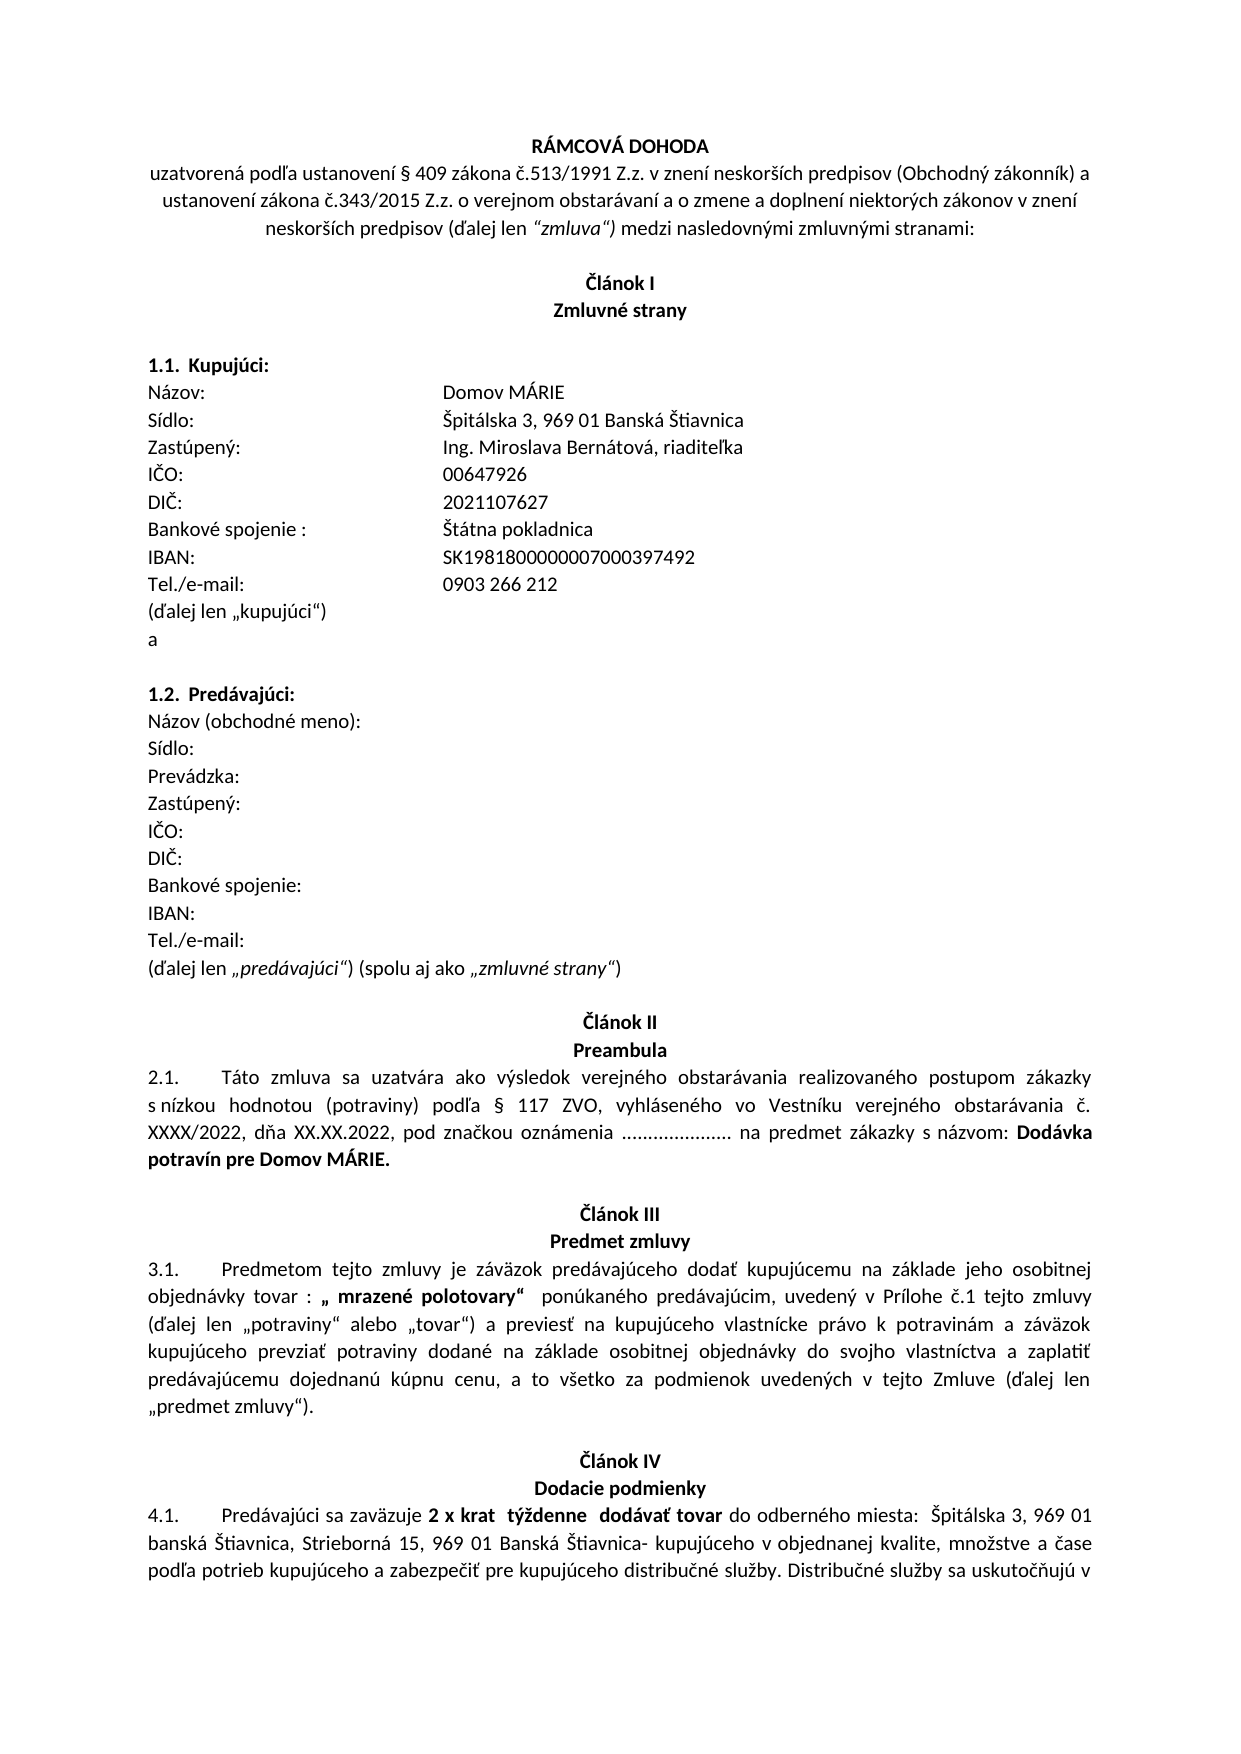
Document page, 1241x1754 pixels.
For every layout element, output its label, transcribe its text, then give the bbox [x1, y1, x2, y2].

text Prevádzka: [148, 763, 1093, 788]
text (ďalej len „predávajúci“) (spolu aj ako „zmluvné strany“) [148, 955, 1093, 980]
text IBAN: [148, 900, 1093, 925]
text IČO: [148, 818, 1093, 843]
text Článok II [148, 1009, 1093, 1035]
text Názov (obchodné meno): [148, 708, 1093, 734]
list Táto zmluva sa uzatvára ako výsledok verejného obstarávania realizovaného postupom zákazky s nízkou hodnotou (potraviny) podľa § 117 ZVO, vyhláseného vo Vestníku verejného obstarávania č. XXXX/2022, dňa XX.XX.2022, pod značkou oznámenia ..................... na predmet zákazky s názvom: Dodávka potravín pre Domov MÁRIE. [148, 1064, 1093, 1172]
text Tel./e-mail: 0903 266 212 [148, 571, 1093, 597]
text Zastúpený: [148, 790, 1093, 816]
text (ďalej len „kupujúci“) [148, 599, 1093, 624]
text IČO: 00647926 [148, 462, 1093, 487]
text RÁMCOVÁ DOHODA [148, 133, 1093, 158]
list Dodacie podmienky [148, 1475, 1093, 1501]
list Článok III [148, 1201, 1093, 1227]
list Článok IV [148, 1448, 1093, 1473]
text DIČ: 2021107627 [148, 489, 1093, 514]
text Preambula [148, 1037, 1093, 1062]
text Bankové spojenie: [148, 873, 1093, 898]
text Bankové spojenie : Štátna pokladnica [148, 516, 1093, 542]
list Predávajúci: [148, 681, 1093, 706]
text Tel./e-mail: [148, 927, 1093, 953]
list Predmet zmluvy [148, 1229, 1093, 1254]
text uzatvorená podľa ustanovení § 409 zákona č.513/1991 Z.z. v znení neskorších predpisov (Obchodný zákonník) a ustanovení zákona č.343/2015 Z.z. o verejnom obstarávaní a o zmene a doplnení niektorých zákonov v znení neskorších predpisov (ďalej len “zmluva“) medzi nasledovnými zmluvnými stranami: [148, 160, 1093, 241]
text IBAN: SK1981800000007000397492 [148, 544, 1093, 569]
text Článok I [148, 270, 1093, 295]
text Sídlo: [148, 736, 1093, 761]
text DIČ: [148, 845, 1093, 871]
text Zastúpený: Ing. Miroslava Bernátová, riaditeľka [148, 434, 1093, 460]
list Kupujúci: [148, 352, 1093, 377]
text Názov: Domov MÁRIE [148, 379, 1093, 405]
text Zmluvné strany [148, 297, 1093, 323]
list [148, 1503, 1093, 1583]
text Sídlo: Špitálska 3, 969 01 Banská Štiavnica [148, 407, 1093, 432]
text a [148, 626, 1093, 651]
list Predmetom tejto zmluvy je záväzok predávajúceho dodať kupujúcemu na základe jeho osobitnej objednávky tovar : „ mrazené polotovary“ ponúkaného predávajúcim, uvedený v Prílohe č.1 tejto zmluvy (ďalej len „potraviny“ alebo „tovar“) a previesť na kupujúceho vlastnícke právo k potravinám a záväzok kupujúceho prevziať potraviny dodané na základe osobitnej objednávky do svojho vlastníctva a zaplatiť predávajúcemu dojednanú kúpnu cenu, a to všetko za podmienok uvedených v tejto Zmluve (ďalej len „predmet zmluvy“). [148, 1256, 1093, 1418]
